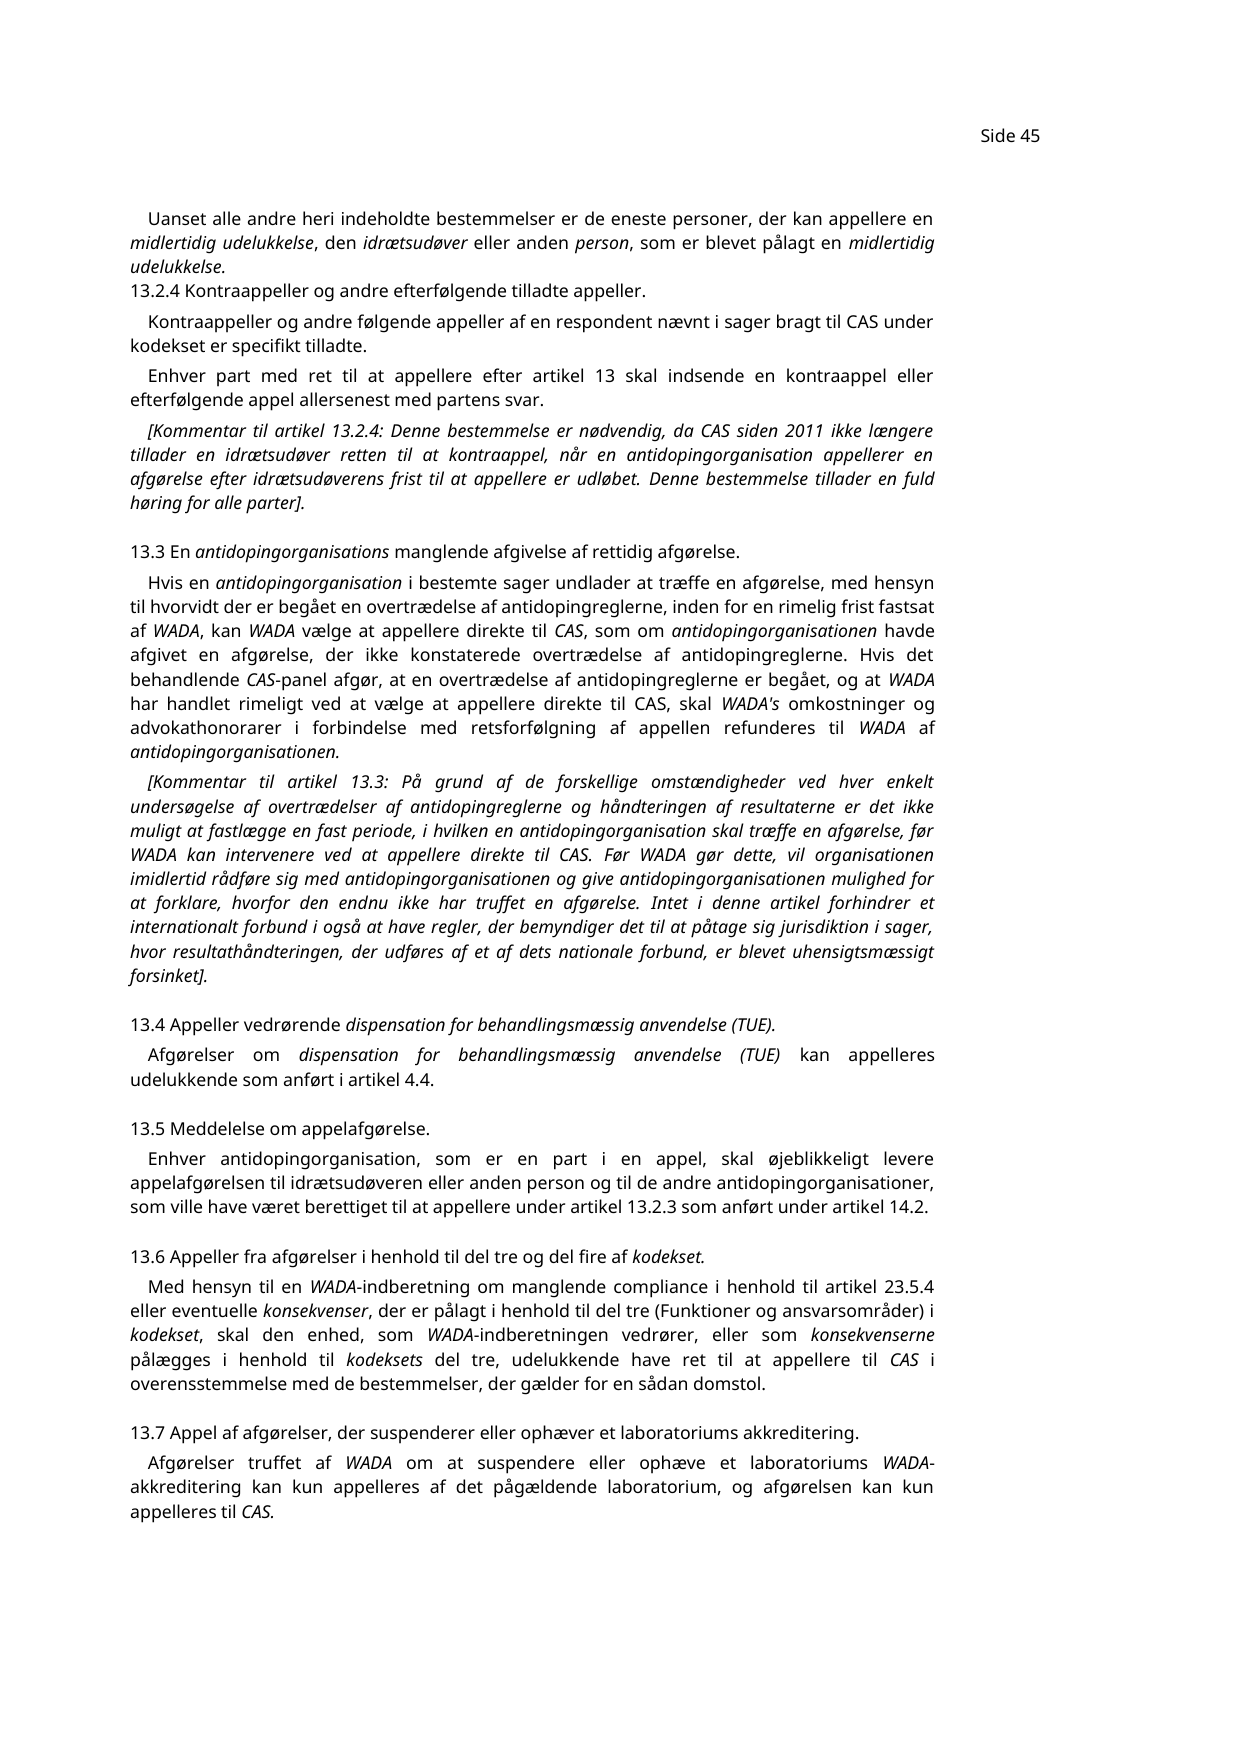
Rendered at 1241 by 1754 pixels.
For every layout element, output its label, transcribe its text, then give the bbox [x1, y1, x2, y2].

text [Kommentar til artikel 13.2.4: Denne bestemmelse er nødvendig, da CAS siden 2011 ikke længere tillader en idrætsudøver retten til at kontraappel, når en antidopingorganisation appellerer en afgørelse efter idrætsudøverens frist til at appellere er udløbet. Denne bestemmelse tillader en fuld høring for alle parter]. [130, 418, 935, 515]
text Med hensyn til en WADA-indberetning om manglende compliance i henhold til artikel 23.5.4 eller eventuelle konsekvenser, der er pålagt i henhold til del tre (Funktioner og ansvarsområder) i kodekset, skal den enhed, som WADA-indberetningen vedrører, eller som konsekvenserne pålægges i henhold til kodeksets del tre, udelukkende have ret til at appellere til CAS i overensstemmelse med de bestemmelser, der gælder for en sådan domstol. [130, 1274, 935, 1395]
text [Kommentar til artikel 13.3: På grund af de forskellige omstændigheder ved hver enkelt undersøgelse af overtrædelser af antidopingreglerne og håndteringen af resultaterne er det ikke muligt at fastlægge en fast periode, i hvilken en antidopingorganisation skal træffe en afgørelse, før WADA kan intervenere ved at appellere direkte til CAS. Før WADA gør dette, vil organisationen imidlertid rådføre sig med antidopingorganisationen og give antidopingorganisationen mulighed for at forklare, hvorfor den endnu ikke har truffet en afgørelse. Intet i denne artikel forhindrer et internationalt forbund i også at have regler, der bemyndiger det til at påtage sig jurisdiktion i sager, hvor resultathåndteringen, der udføres af et af dets nationale forbund, er blevet uhensigtsmæssigt forsinket]. [130, 770, 935, 987]
text Hvis en antidopingorganisation i bestemte sager undlader at træffe en afgørelse, med hensyn til hvorvidt der er begået en overtrædelse af antidopingreglerne, inden for en rimelig frist fastsat af WADA, kan WADA vælge at appellere direkte til CAS, som om antidopingorganisationen havde afgivet en afgørelse, der ikke konstaterede overtrædelse af antidopingreglerne. Hvis det behandlende CAS-panel afgør, at en overtrædelse af antidopingreglerne er begået, og at WADA har handlet rimeligt ved at vælge at appellere direkte til CAS, skal WADA's omkostninger og advokathonorarer i forbindelse med retsforfølgning af appellen refunderes til WADA af antidopingorganisationen. [130, 570, 935, 764]
text 13.3 En antidopingorganisations manglende afgivelse af rettidig afgørelse. [130, 540, 935, 564]
text Uanset alle andre heri indeholdte bestemmelser er de eneste personer, der kan appellere en midlertidig udelukkelse, den idrætsudøver eller anden person, som er blevet pålagt en midlertidig udelukkelse. [130, 206, 935, 279]
text Enhver part med ret til at appellere efter artikel 13 skal indsende en kontraappel eller efterfølgende appel allersenest med partens svar. [130, 364, 935, 412]
text Enhver antidopingorganisation, som er en part i en appel, skal øjeblikkeligt levere appelafgørelsen til idrætsudøveren eller anden person og til de andre antidopingorganisationer, som ville have været berettiget til at appellere under artikel 13.2.3 som anført under artikel 14.2. [130, 1147, 935, 1219]
text 13.2.4 Kontraappeller og andre efterfølgende tilladte appeller. [130, 279, 935, 303]
text 13.5 Meddelelse om appelafgørelse. [130, 1116, 935, 1140]
text 13.4 Appeller vedrørende dispensation for behandlingsmæssig anvendelse (TUE). [130, 1012, 935, 1037]
text 13.6 Appeller fra afgørelser i henhold til del tre og del fire af kodekset. [130, 1244, 935, 1268]
text 13.7 Appel af afgørelser, der suspenderer eller ophæver et laboratoriums akkreditering. [130, 1420, 935, 1444]
text Kontraappeller og andre følgende appeller af en respondent nævnt i sager bragt til CAS under kodekset er specifikt tilladte. [130, 309, 935, 357]
text Afgørelser truffet af WADA om at suspendere eller ophæve et laboratoriums WADA-akkreditering kan kun appelleres af det pågældende laboratorium, og afgørelsen kan kun appelleres til CAS. [130, 1451, 935, 1523]
text Afgørelser om dispensation for behandlingsmæssig anvendelse (TUE) kan appelleres udelukkende som anført i artikel 4.4. [130, 1043, 935, 1091]
